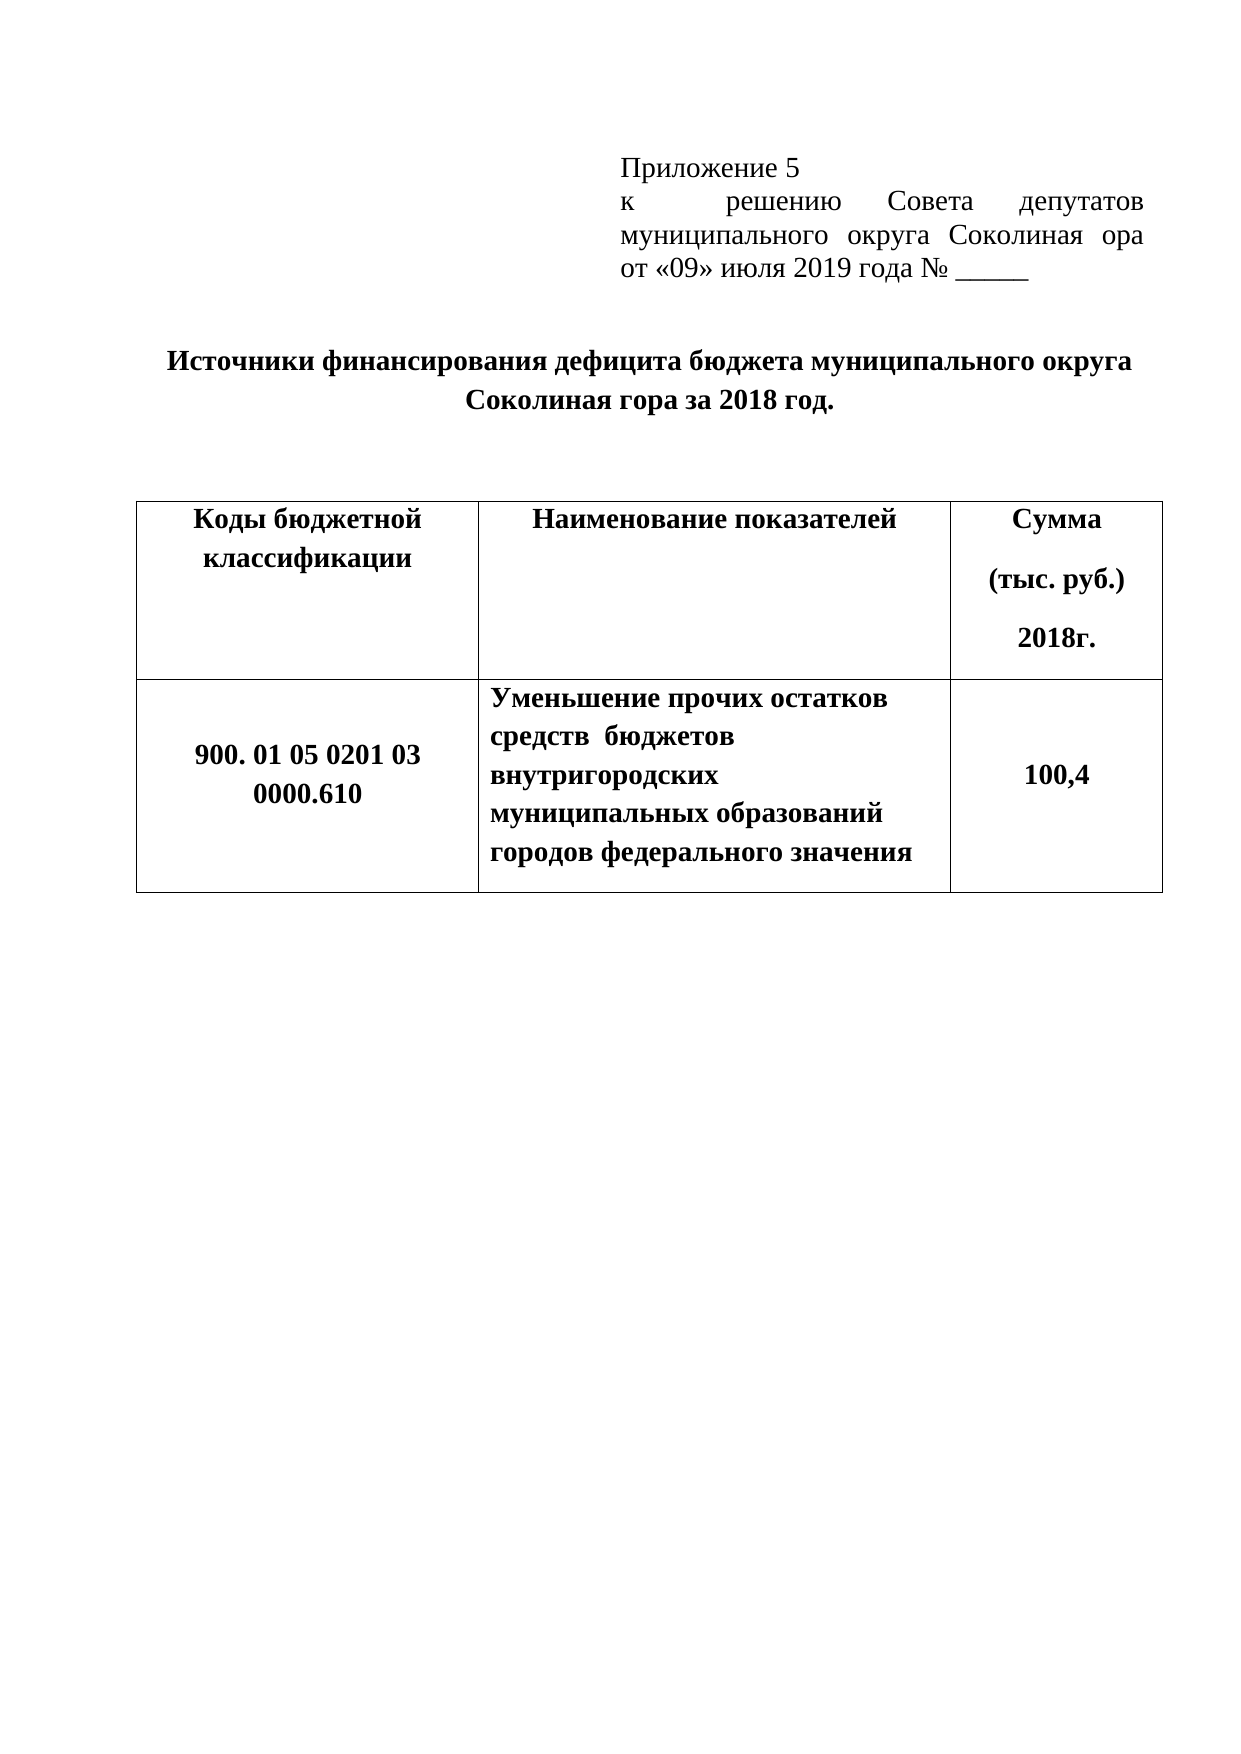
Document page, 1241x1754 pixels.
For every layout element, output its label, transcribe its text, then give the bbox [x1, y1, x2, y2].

table_cell 900. 01 05 0201 03 0000.610 [137, 680, 478, 892]
table_header Коды бюджетной классификации [137, 502, 478, 679]
table_header Сумма (тыс. руб.) 2018г. [951, 502, 1162, 679]
table_cell Уменьшение прочих остатков средств бюджетов внутригородских муниципальных образований городов федерального значения [479, 680, 950, 892]
text Приложение 5 [580, 150, 1152, 183]
text к решению Совета депутатов муниципального округа Соколиная ора от «09» июля 2019 года № _____ [620, 183, 1144, 284]
table_cell 100,4 [951, 680, 1162, 892]
text Источники финансирования дефицита бюджета муниципального округа Соколиная гора за 2018 год. [148, 343, 1152, 415]
table_header Наименование показателей [479, 502, 950, 679]
